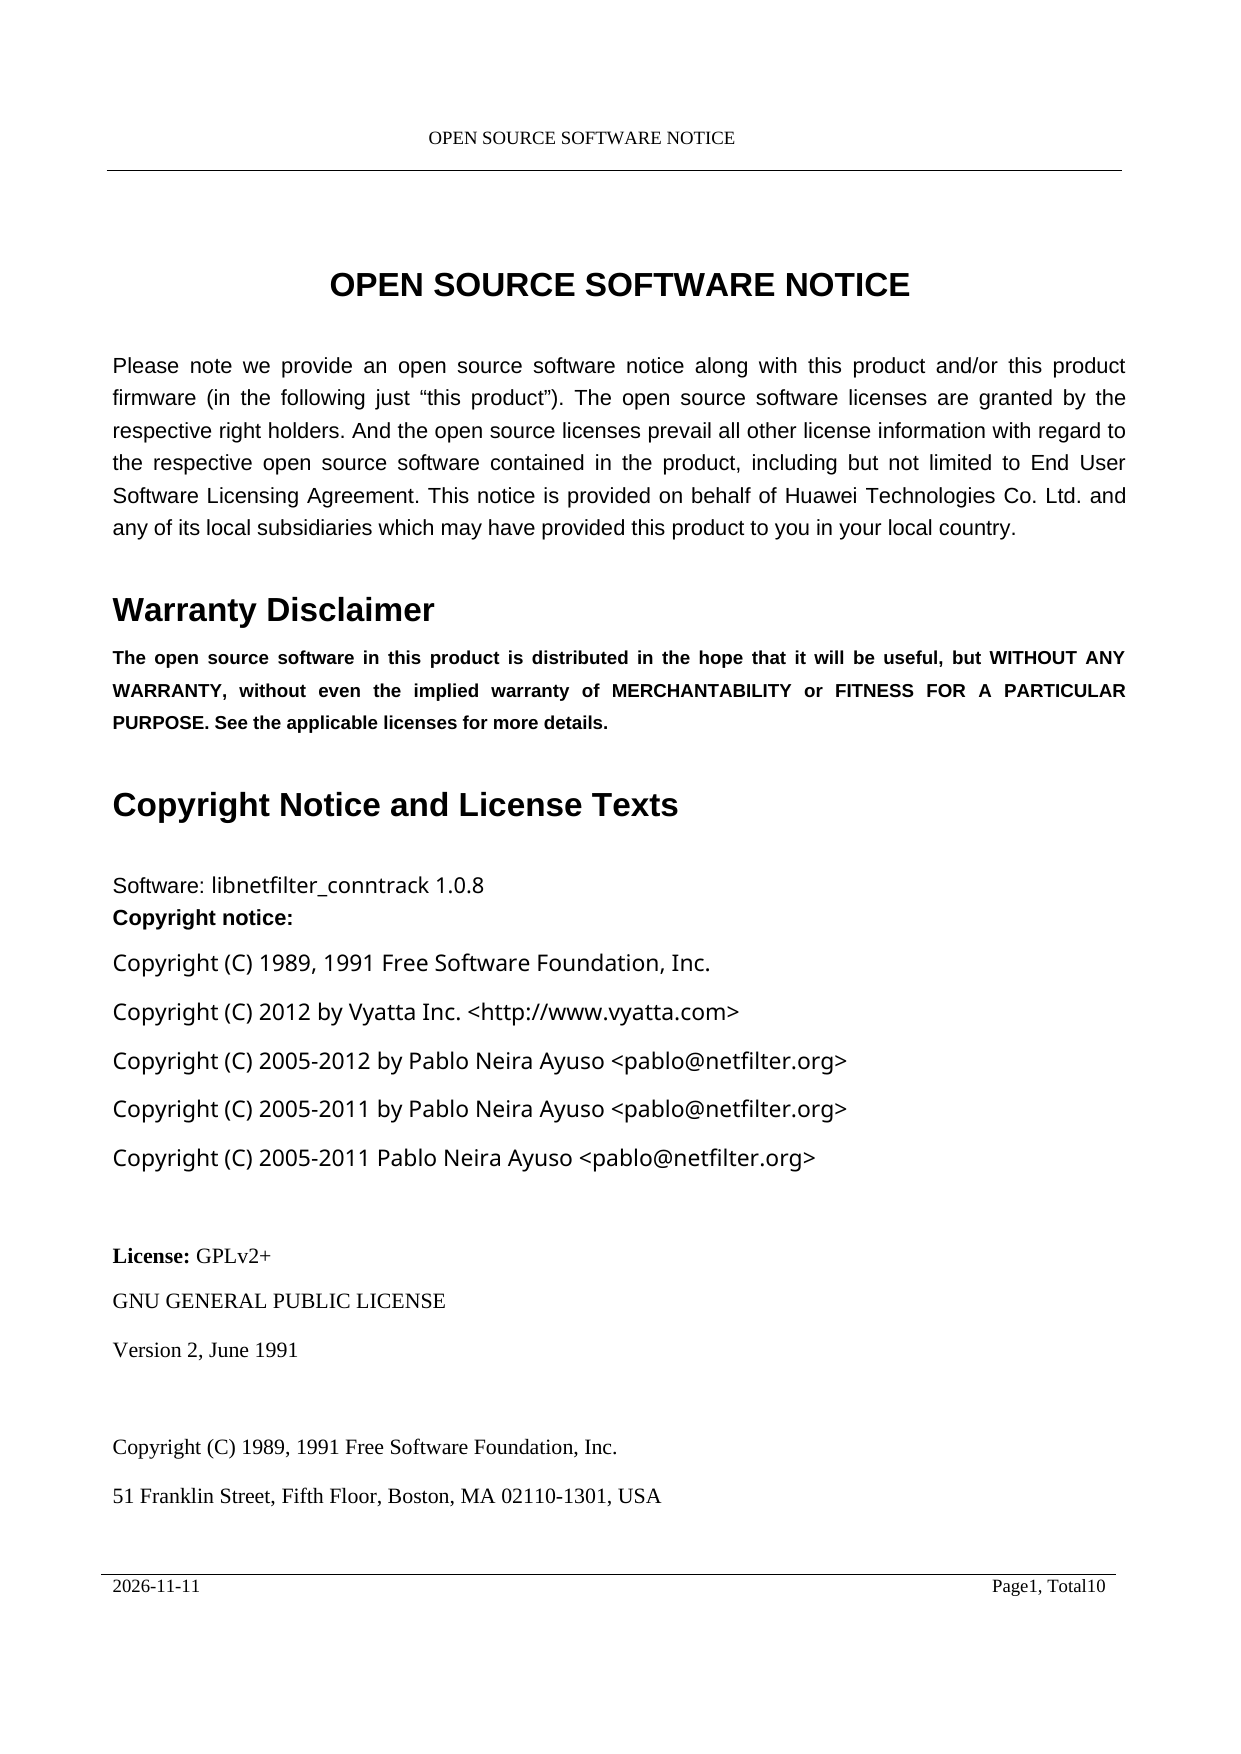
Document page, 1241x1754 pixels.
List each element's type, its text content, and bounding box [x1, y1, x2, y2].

text The open source software in this product is distributed in the hope that it will be useful, but WITHOUT ANY WARRANTY, without even the implied warranty of MERCHANTABILITY or FITNESS FOR A PARTICULAR PURPOSE. See the applicable licenses for more details. [112, 641, 1128, 739]
text OPEN SOURCE SOFTWARE NOTICE [112, 251, 1128, 316]
text Copyright (C) 1989, 1991 Free Software Foundation, Inc. Copyright (C) 2012 by Vyatta Inc. <http://www.vyatta.com> Copyright (C) 2005-2012 by Pablo Neira Ayuso <pablo@netfilter.org> Copyright (C) 2005-2011 by Pablo Neira Ayuso <pablo@netfilter.org> Copyright (C) 2005-2011 Pablo Neira Ayuso <pablo@netfilter.org> [112, 947, 1128, 1223]
text Please note we provide an open source software notice along with this product and/or this product firmware (in the following just “this product”). The open source software licenses are granted by the respective right holders. And the open source licenses prevail all other license information with regard to the respective open source software contained in the product, including but not limited to End User Software Licensing Agreement. This notice is provided on behalf of Huawei Technologies Co. Ltd. and any of its local subsidiaries which may have provided this product to you in your local country. [112, 349, 1128, 544]
text Copyright Notice and License Texts [112, 771, 1128, 836]
text Software: libnetfilter_conntrack 1.0.8 [112, 869, 1128, 901]
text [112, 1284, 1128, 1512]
text Warranty Disclaimer [112, 576, 1128, 641]
text Copyright notice: [112, 901, 1128, 934]
text License: GPLv2+ [112, 1239, 1128, 1272]
